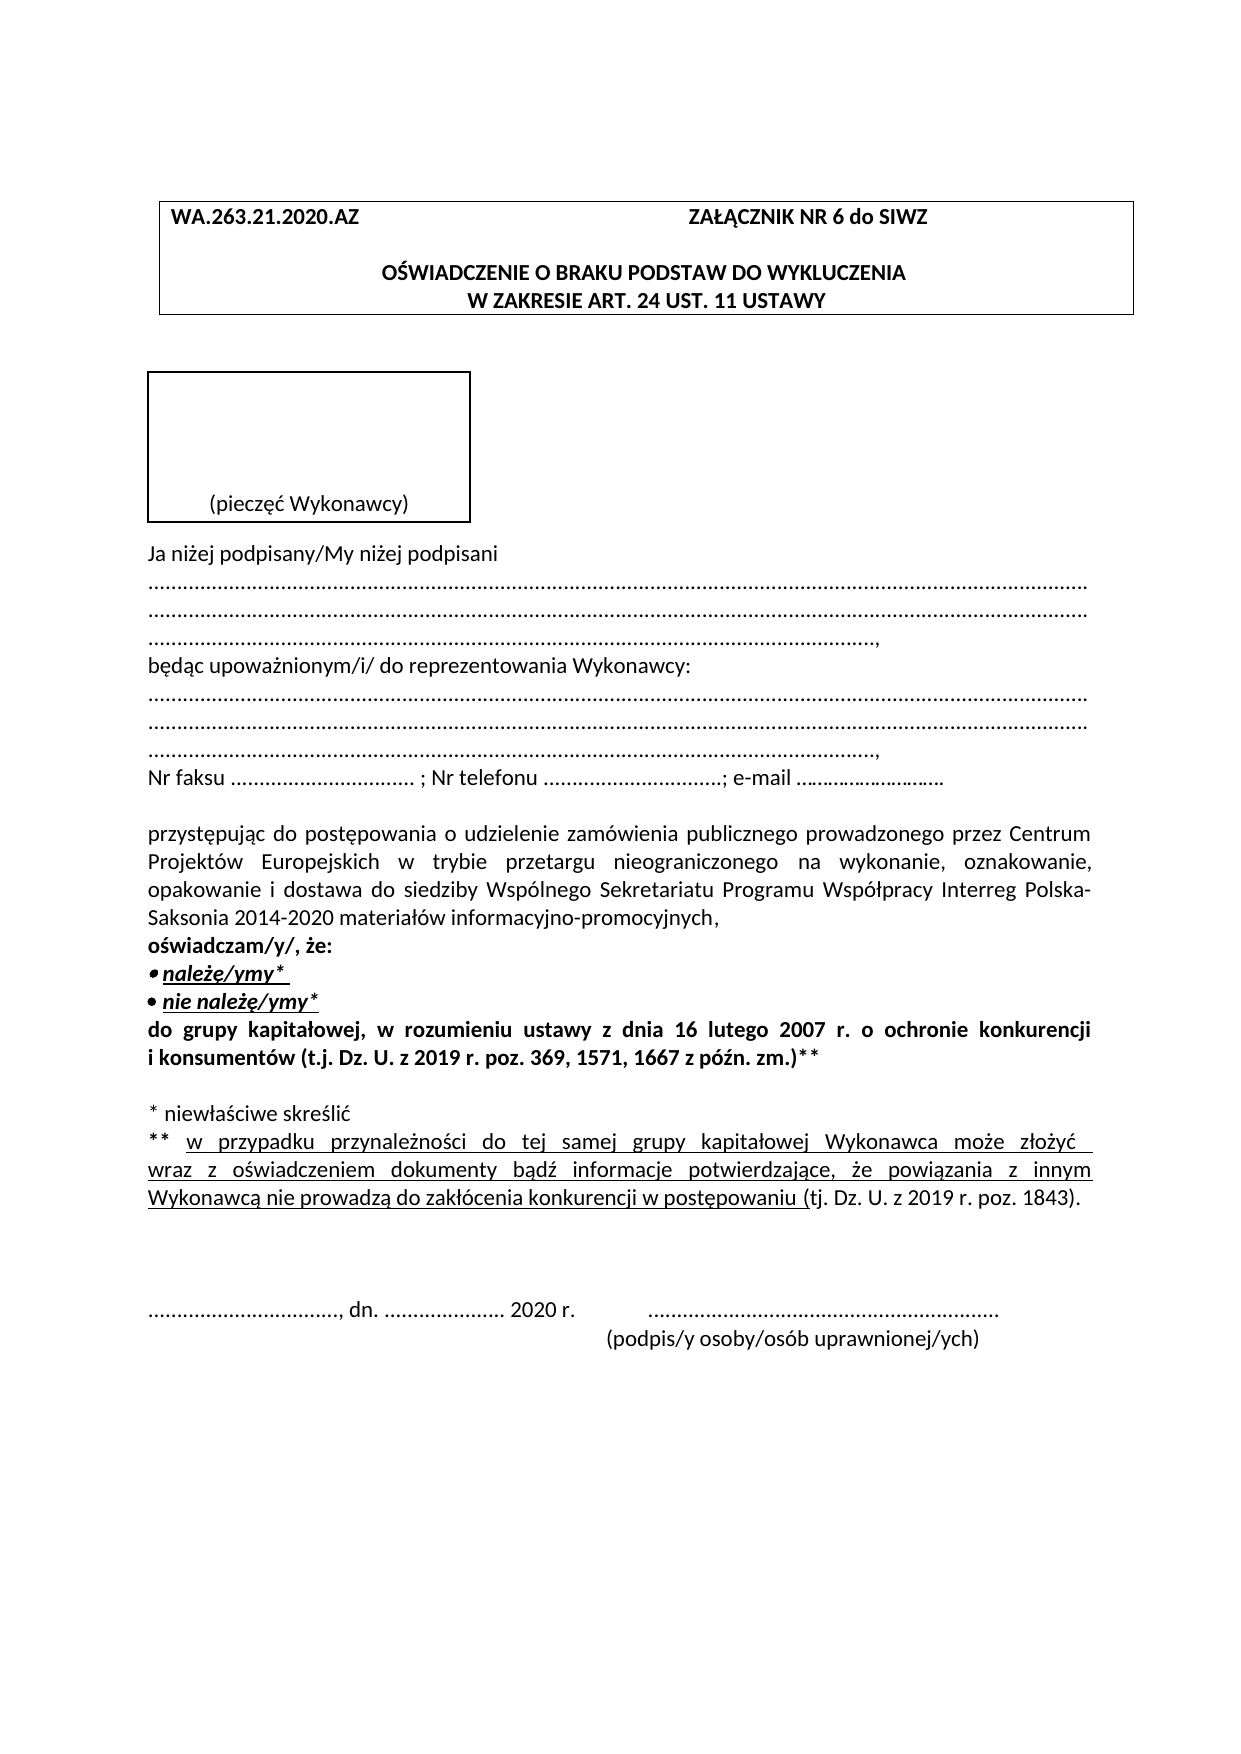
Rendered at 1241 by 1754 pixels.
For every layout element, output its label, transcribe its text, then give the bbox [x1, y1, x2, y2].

text ...................................................................................................................................................................................................................................................................................................................................................................................................................................................................., [148, 567, 1093, 651]
list nie należę/ymy* [148, 987, 1093, 1015]
text będąc upoważnionym/i/ do reprezentowania Wykonawcy: [148, 651, 1093, 679]
text ................................., dn. ..................... 2020 r. ............................................................. [148, 1296, 1093, 1324]
text ** w przypadku przynależności do tej samej grupy kapitałowej Wykonawca może złożyć wraz z oświadczeniem dokumenty bądź informacje potwierdzające, że powiązania z innym Wykonawcą nie prowadzą do zakłócenia konkurencji w postępowaniu (tj. Dz. U. z 2019 r. poz. 1843). [148, 1127, 1093, 1180]
text oświadczam/y/, że: [148, 931, 1093, 959]
table_header WA.263.21.2020.AZ ZAŁĄCZNIK NR 6 do SIWZ OŚWIADCZENIE O BRAKU PODSTAW DO WYKLUCZENIA W ZAKRESIE ART. 24 UST. 11 USTAWY [160, 202, 1133, 314]
text przystępując do postępowania o udzielenie zamówienia publicznego prowadzonego przez Centrum Projektów Europejskich w trybie przetargu nieograniczonego na wykonanie, oznakowanie, opakowanie i dostawa do siedziby Wspólnego Sekretariatu Programu Współpracy Interreg Polska-Saksonia 2014-2020 materiałów informacyjno-promocyjnych, [148, 819, 1093, 931]
text ...................................................................................................................................................................................................................................................................................................................................................................................................................................................................., [148, 679, 1093, 763]
text ** w przypadku przynależności do tej samej grupy kapitałowej Wykonawca może złożyć wraz z oświadczeniem dokumenty bądź informacje potwierdzające, że powiązania z innym Wykonawcą nie prowadzą do zakłócenia konkurencji w postępowaniu (tj. Dz. U. z 2019 r. poz. 1843). [148, 1181, 1093, 1212]
text Nr faksu ................................ ; Nr telefonu ...............................; e-mail ………………………. [148, 763, 1093, 791]
text Ja niżej podpisany/My niżej podpisani [148, 539, 1093, 567]
text * niewłaściwe skreślić [148, 1099, 1093, 1127]
list należę/ymy* [148, 959, 1093, 987]
text do grupy kapitałowej, w rozumieniu ustawy z dnia 16 lutego 2007 r. o ochronie konkurencji i konsumentów (t.j. Dz. U. z 2019 r. poz. 369, 1571, 1667 z późn. zm.)** [148, 1015, 1093, 1071]
text (pieczęć Wykonawcy) [149, 489, 469, 519]
text (podpis/y osoby/osób uprawnionej/ych) [148, 1324, 1093, 1352]
